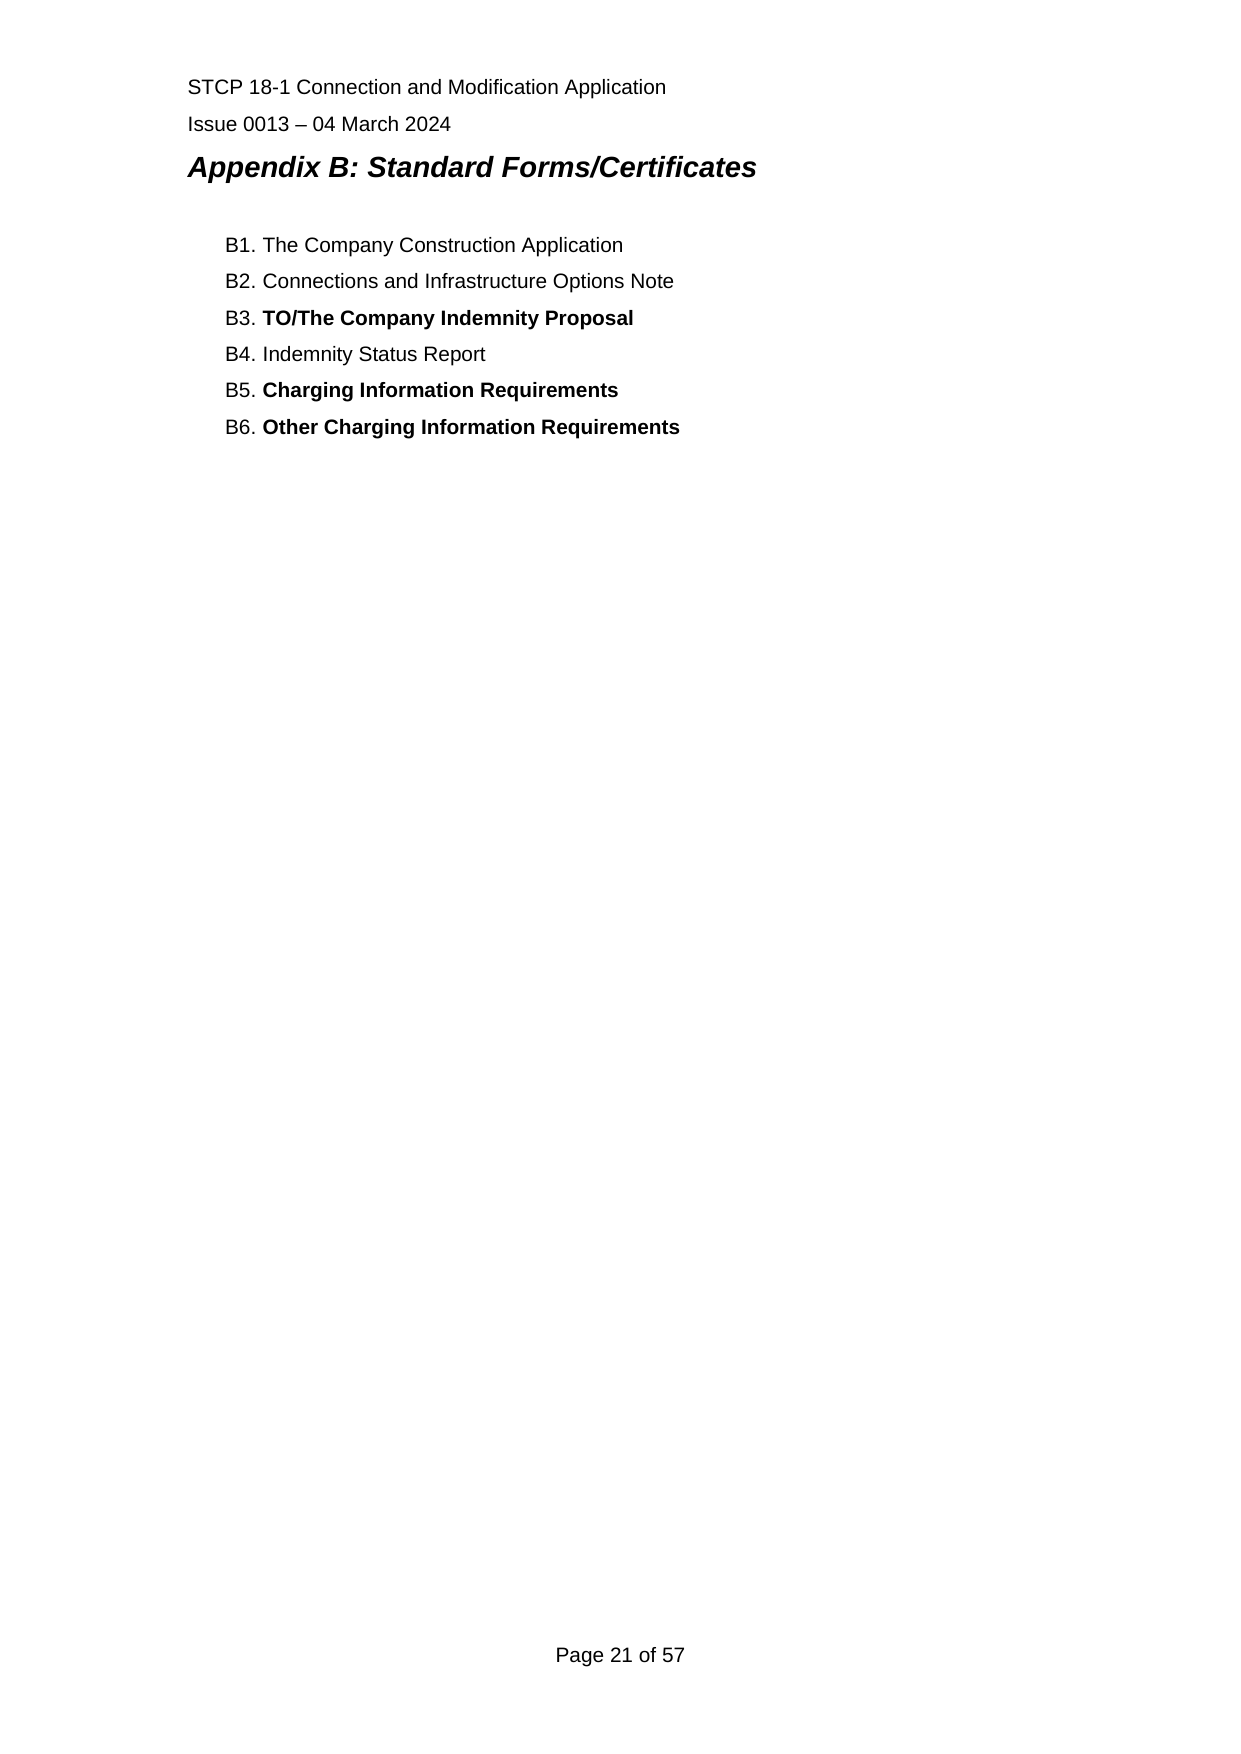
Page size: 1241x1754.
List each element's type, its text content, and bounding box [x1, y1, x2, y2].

list Other Charging Information Requirements [225, 415, 1053, 439]
list The Company Construction Application [225, 232, 1053, 256]
list TO/The Company Indemnity Proposal [225, 305, 1053, 329]
subtitle Appendix B: Standard Forms/Certificates [187, 150, 1053, 183]
list Connections and Infrastructure Options Note [225, 269, 1053, 293]
list Charging Information Requirements [225, 378, 1053, 402]
list Indemnity Status Report [225, 342, 1053, 366]
